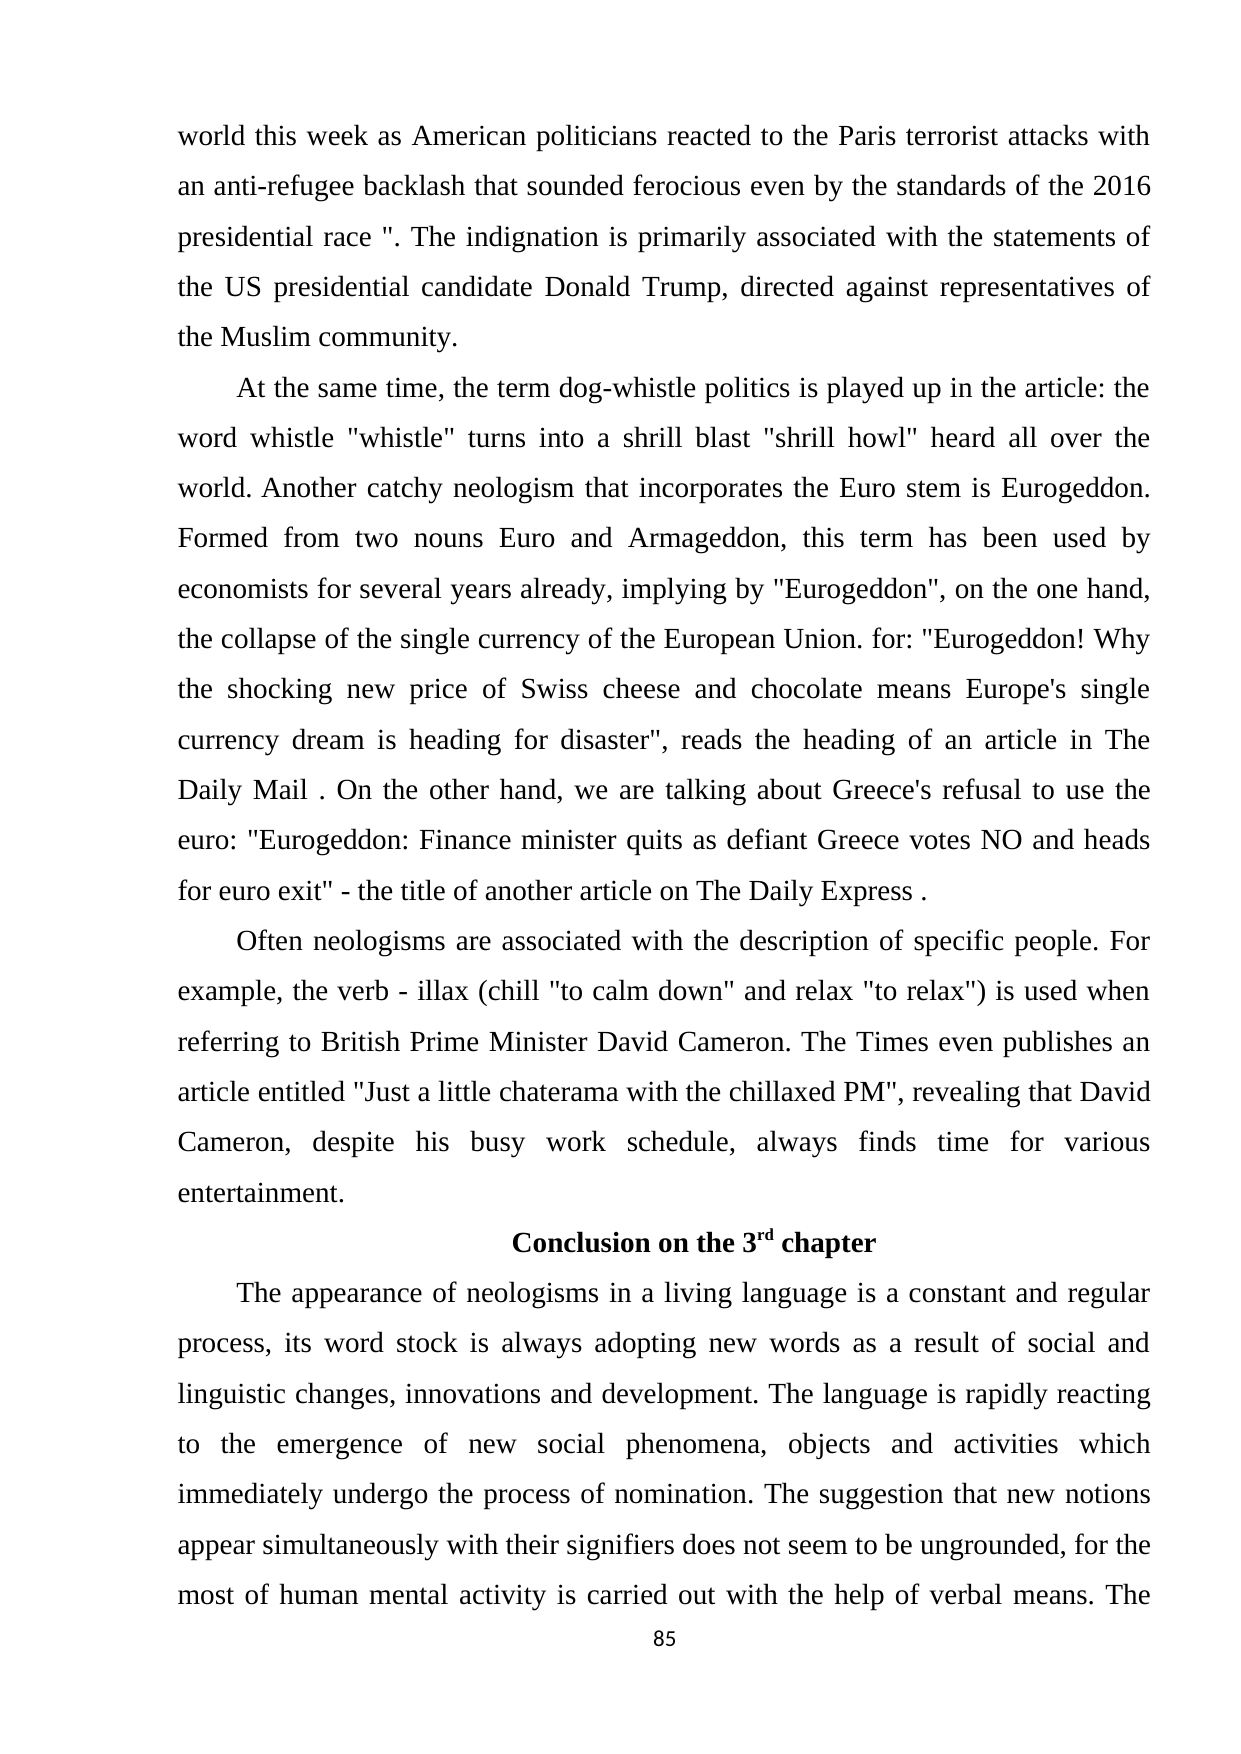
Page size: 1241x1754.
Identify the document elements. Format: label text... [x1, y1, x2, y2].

text Conclusion on the 3rd chapter [177, 1225, 1152, 1258]
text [177, 1275, 1152, 1611]
text At the same time, the term dog-whistle politics is played up in the article: the word whistle "whistle" turns into a shrill blast "shrill howl" heard all over the world. Another catchy neologism that incorporates the Euro stem is Eurogeddon. Formed from two nouns Euro and Armageddon, this term has been used by economists for several years already, implying by "Eurogeddon", on the one hand, the collapse of the single currency of the European Union. for: "Eurogeddon! Why the shocking new price of Swiss cheese and chocolate means Europe's single currency dream is heading for disaster", reads the heading of an article in The Daily Mail . On the other hand, we are talking about Greece's refusal to use the euro: "Eurogeddon: Finance minister quits as defiant Greece votes NO and heads for euro exit" - the title of another article on The Daily Express . [177, 370, 1152, 906]
text Often neologisms are associated with the description of specific people. For example, the verb - illax (chill "to calm down" and relax "to relax") is used when referring to British Prime Minister David Cameron. The Times even publishes an article entitled "Just a little chaterama with the chillaxed PM", revealing that David Cameron, despite his busy work schedule, always finds time for various entertainment. [177, 923, 1152, 1208]
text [177, 118, 1152, 353]
